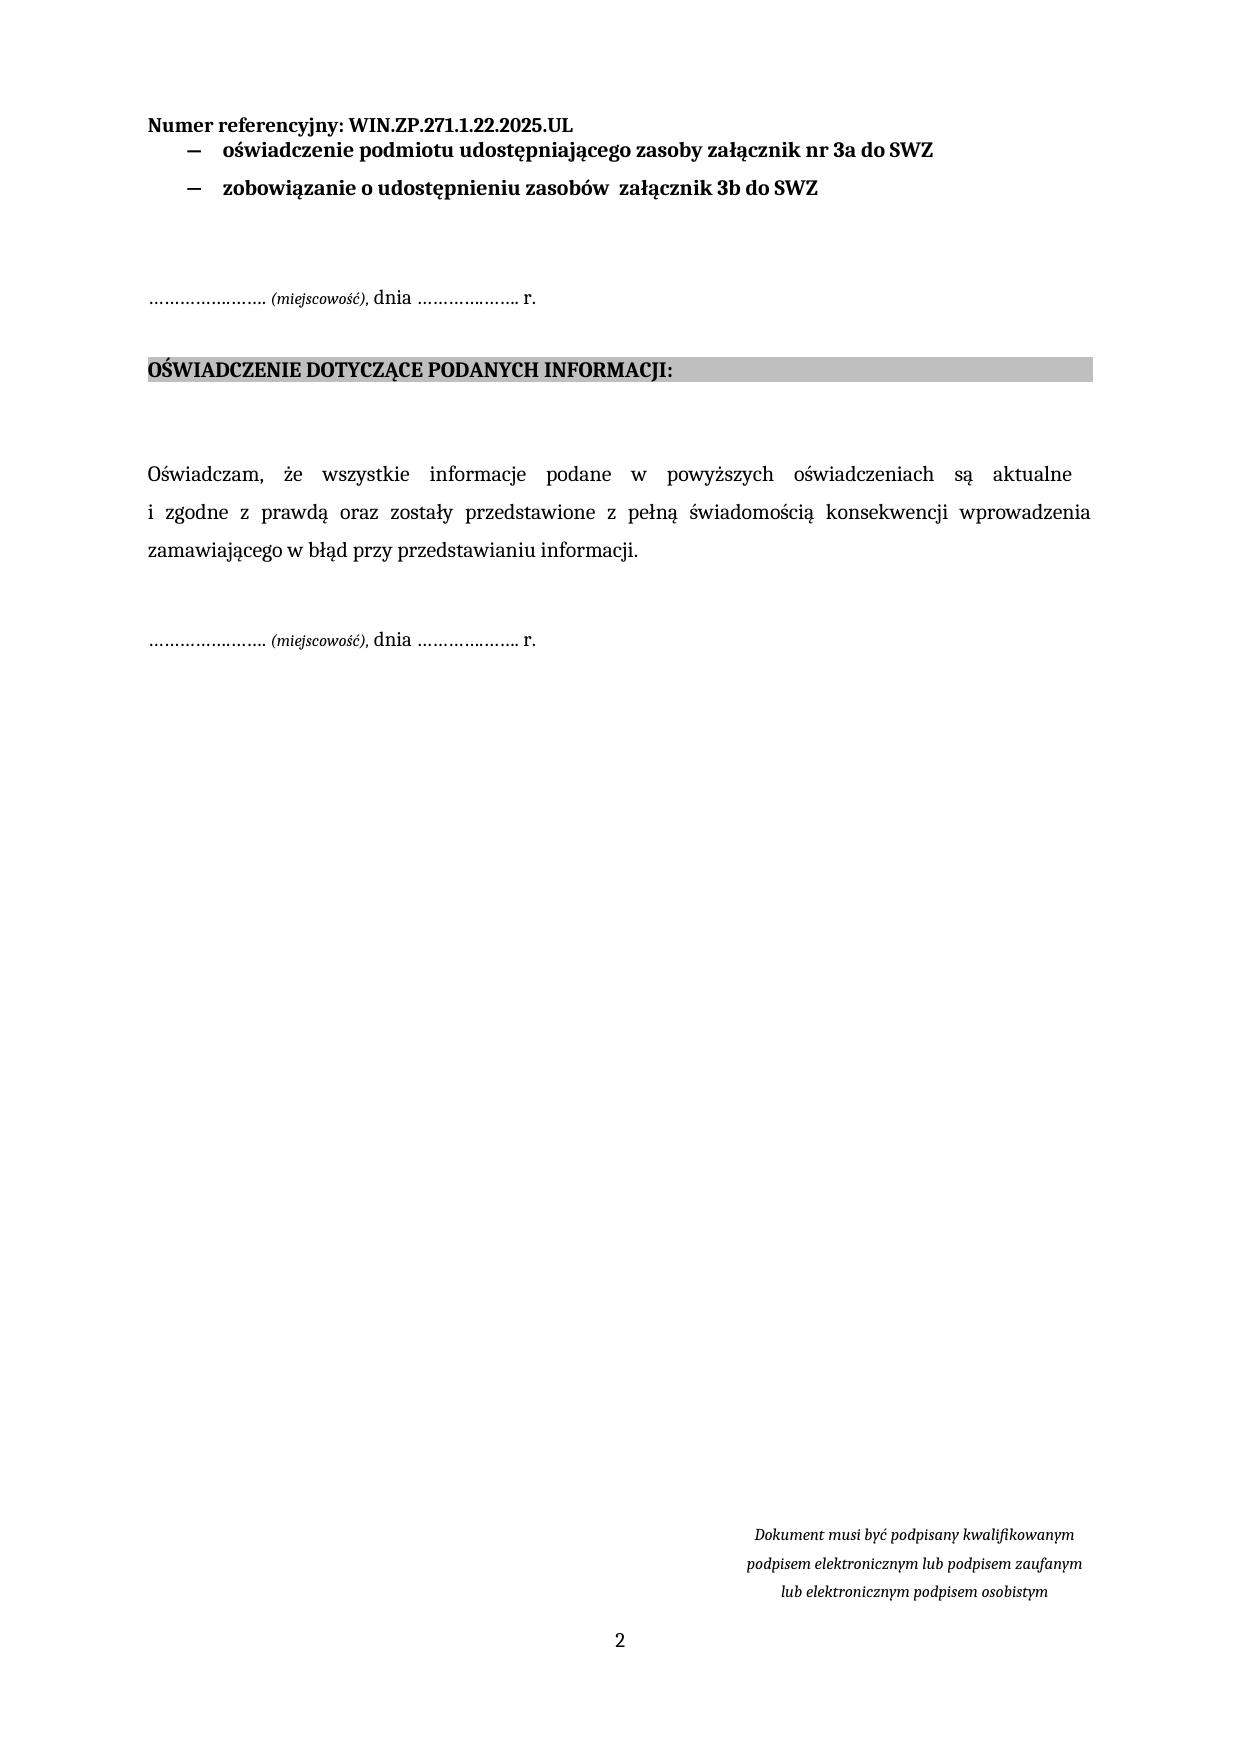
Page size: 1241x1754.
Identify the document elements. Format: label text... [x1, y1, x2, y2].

text Oświadczam, że wszystkie informacje podane w powyższych oświadczeniach są aktualne i zgodne z prawdą oraz zostały przedstawione z pełną świadomością konsekwencji wprowadzenia zamawiającego w błąd przy przedstawianiu informacji. [148, 462, 1093, 563]
text …………….……. (miejscowość), dnia ………….……. r. [148, 285, 1093, 309]
text …………….……. (miejscowość), dnia ………….……. r. [148, 628, 1093, 652]
text OŚWIADCZENIE DOTYCZĄCE PODANYCH INFORMACJI: [148, 357, 1093, 382]
list oświadczenie podmiotu udostępniającego zasoby załącznik nr 3a do SWZ [185, 138, 1093, 163]
list zobowiązanie o udostępnieniu zasobów załącznik 3b do SWZ [185, 176, 1093, 201]
